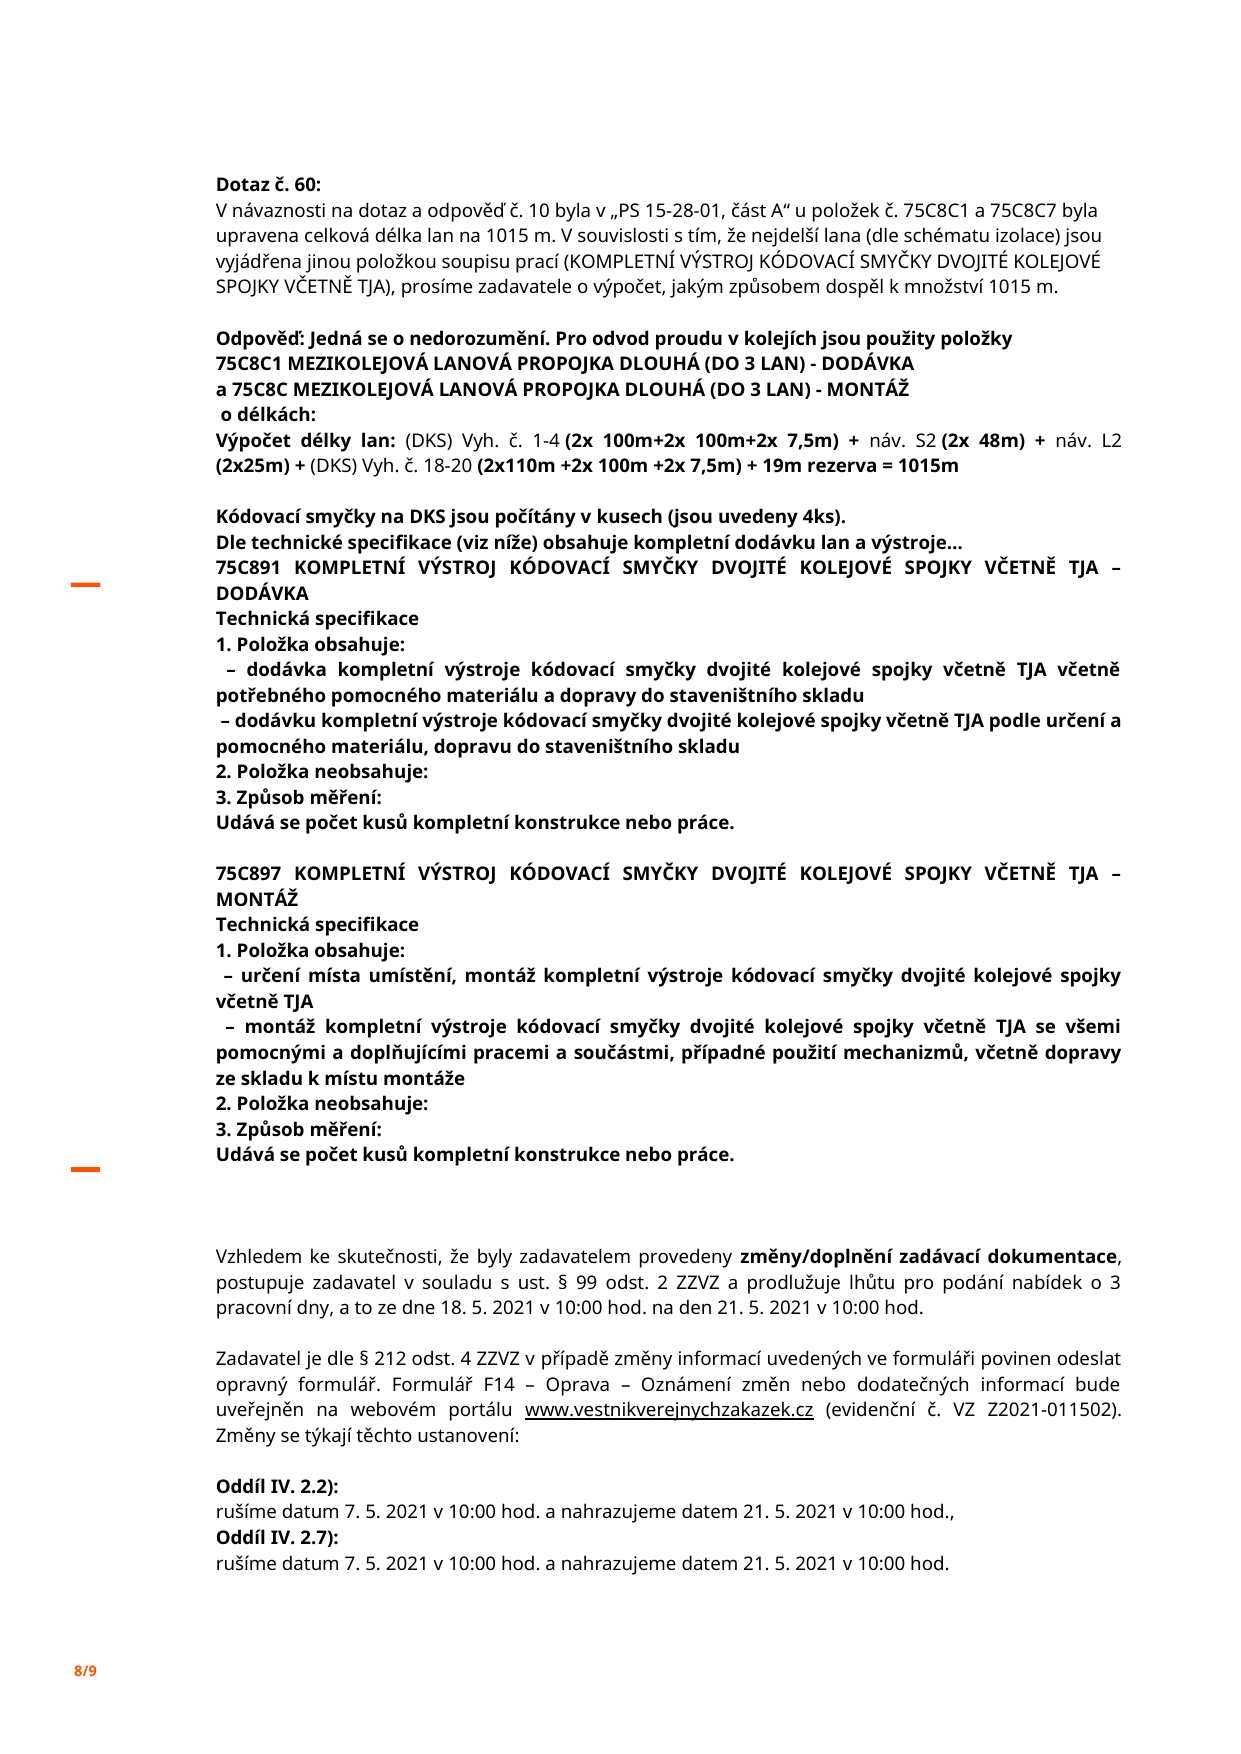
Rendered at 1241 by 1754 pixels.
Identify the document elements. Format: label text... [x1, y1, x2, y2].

text 3. Způsob měření: [216, 784, 1122, 810]
text 75C891 KOMPLETNÍ VÝSTROJ KÓDOVACÍ SMYČKY DVOJITÉ KOLEJOVÉ SPOJKY VČETNĚ TJA – DODÁVKA [216, 554, 1122, 606]
text Udává se počet kusů kompletní konstrukce nebo práce. [216, 810, 1122, 835]
text Výpočet délky lan: (DKS) Vyh. č. 1-4 (2x 100m+2x 100m+2x 7,5m) + náv. S2 (2x 48m) + náv. L2 (2x25m) + (DKS) Vyh. č. 18-20 (2x110m +2x 100m +2x 7,5m) + 19m rezerva = 1015m [216, 427, 1122, 478]
text Dotaz č. 60: [216, 172, 1122, 197]
text Zadavatel je dle § 212 odst. 4 ZZVZ v případě změny informací uvedených ve formuláři povinen odeslat opravný formulář. Formulář F14 – Oprava – Oznámení změn nebo dodatečných informací bude uveřejněn na webovém portálu www.vestnikverejnychzakazek.cz (evidenční č. VZ Z2021-011502). Změny se týkají těchto ustanovení: [216, 1346, 1122, 1448]
text Udává se počet kusů kompletní konstrukce nebo práce. [216, 1141, 1122, 1167]
text 75C897 KOMPLETNÍ VÝSTROJ KÓDOVACÍ SMYČKY DVOJITÉ KOLEJOVÉ SPOJKY VČETNĚ TJA – MONTÁŽ [216, 861, 1122, 912]
text Dle technické specifikace (viz níže) obsahuje kompletní dodávku lan a výstroje… [216, 529, 1122, 554]
text Kódovací smyčky na DKS jsou počítány v kusech (jsou uvedeny 4ks). [216, 503, 1122, 529]
text rušíme datum 7. 5. 2021 v 10:00 hod. a nahrazujeme datem 21. 5. 2021 v 10:00 hod., [216, 1499, 1122, 1524]
text 1. Položka obsahuje: [216, 937, 1122, 963]
text a 75C8C MEZIKOLEJOVÁ LANOVÁ PROPOJKA DLOUHÁ (DO 3 LAN) - MONTÁŽ [216, 376, 1122, 401]
text 1. Položka obsahuje: [216, 631, 1122, 657]
text Oddíl IV. 2.7): [216, 1524, 1122, 1550]
text – dodávka kompletní výstroje kódovací smyčky dvojité kolejové spojky včetně TJA včetně potřebného pomocného materiálu a dopravy do staveništního skladu [216, 657, 1122, 708]
text Vzhledem ke skutečnosti, že byly zadavatelem provedeny změny/doplnění zadávací dokumentace, postupuje zadavatel v souladu s ust. § 99 odst. 2 ZZVZ a prodlužuje lhůtu pro podání nabídek o 3 pracovní dny, a to ze dne 18. 5. 2021 v 10:00 hod. na den 21. 5. 2021 v 10:00 hod. [216, 1243, 1122, 1320]
text Technická specifikace [216, 912, 1122, 937]
text Oddíl IV. 2.2): [216, 1473, 1122, 1499]
text rušíme datum 7. 5. 2021 v 10:00 hod. a nahrazujeme datem 21. 5. 2021 v 10:00 hod. [216, 1550, 1122, 1575]
text Odpověď: Jedná se o nedorozumění. Pro odvod proudu v kolejích jsou použity položky [216, 325, 1122, 350]
text 2. Položka neobsahuje: [216, 1090, 1122, 1116]
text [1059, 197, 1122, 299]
text o délkách: [216, 401, 1122, 427]
text 75C8C1 MEZIKOLEJOVÁ LANOVÁ PROPOJKA DLOUHÁ (DO 3 LAN) - DODÁVKA [216, 350, 1122, 376]
text 2. Položka neobsahuje: [216, 759, 1122, 784]
text 3. Způsob měření: [216, 1116, 1122, 1141]
text – dodávku kompletní výstroje kódovací smyčky dvojité kolejové spojky včetně TJA podle určení a pomocného materiálu, dopravu do staveništního skladu [216, 708, 1122, 759]
text Technická specifikace [216, 606, 1122, 631]
text – určení místa umístění, montáž kompletní výstroje kódovací smyčky dvojité kolejové spojky včetně TJA [216, 963, 1122, 1014]
text – montáž kompletní výstroje kódovací smyčky dvojité kolejové spojky včetně TJA se všemi pomocnými a doplňujícími pracemi a součástmi, případné použití mechanizmů, včetně dopravy ze skladu k místu montáže [216, 1014, 1122, 1090]
